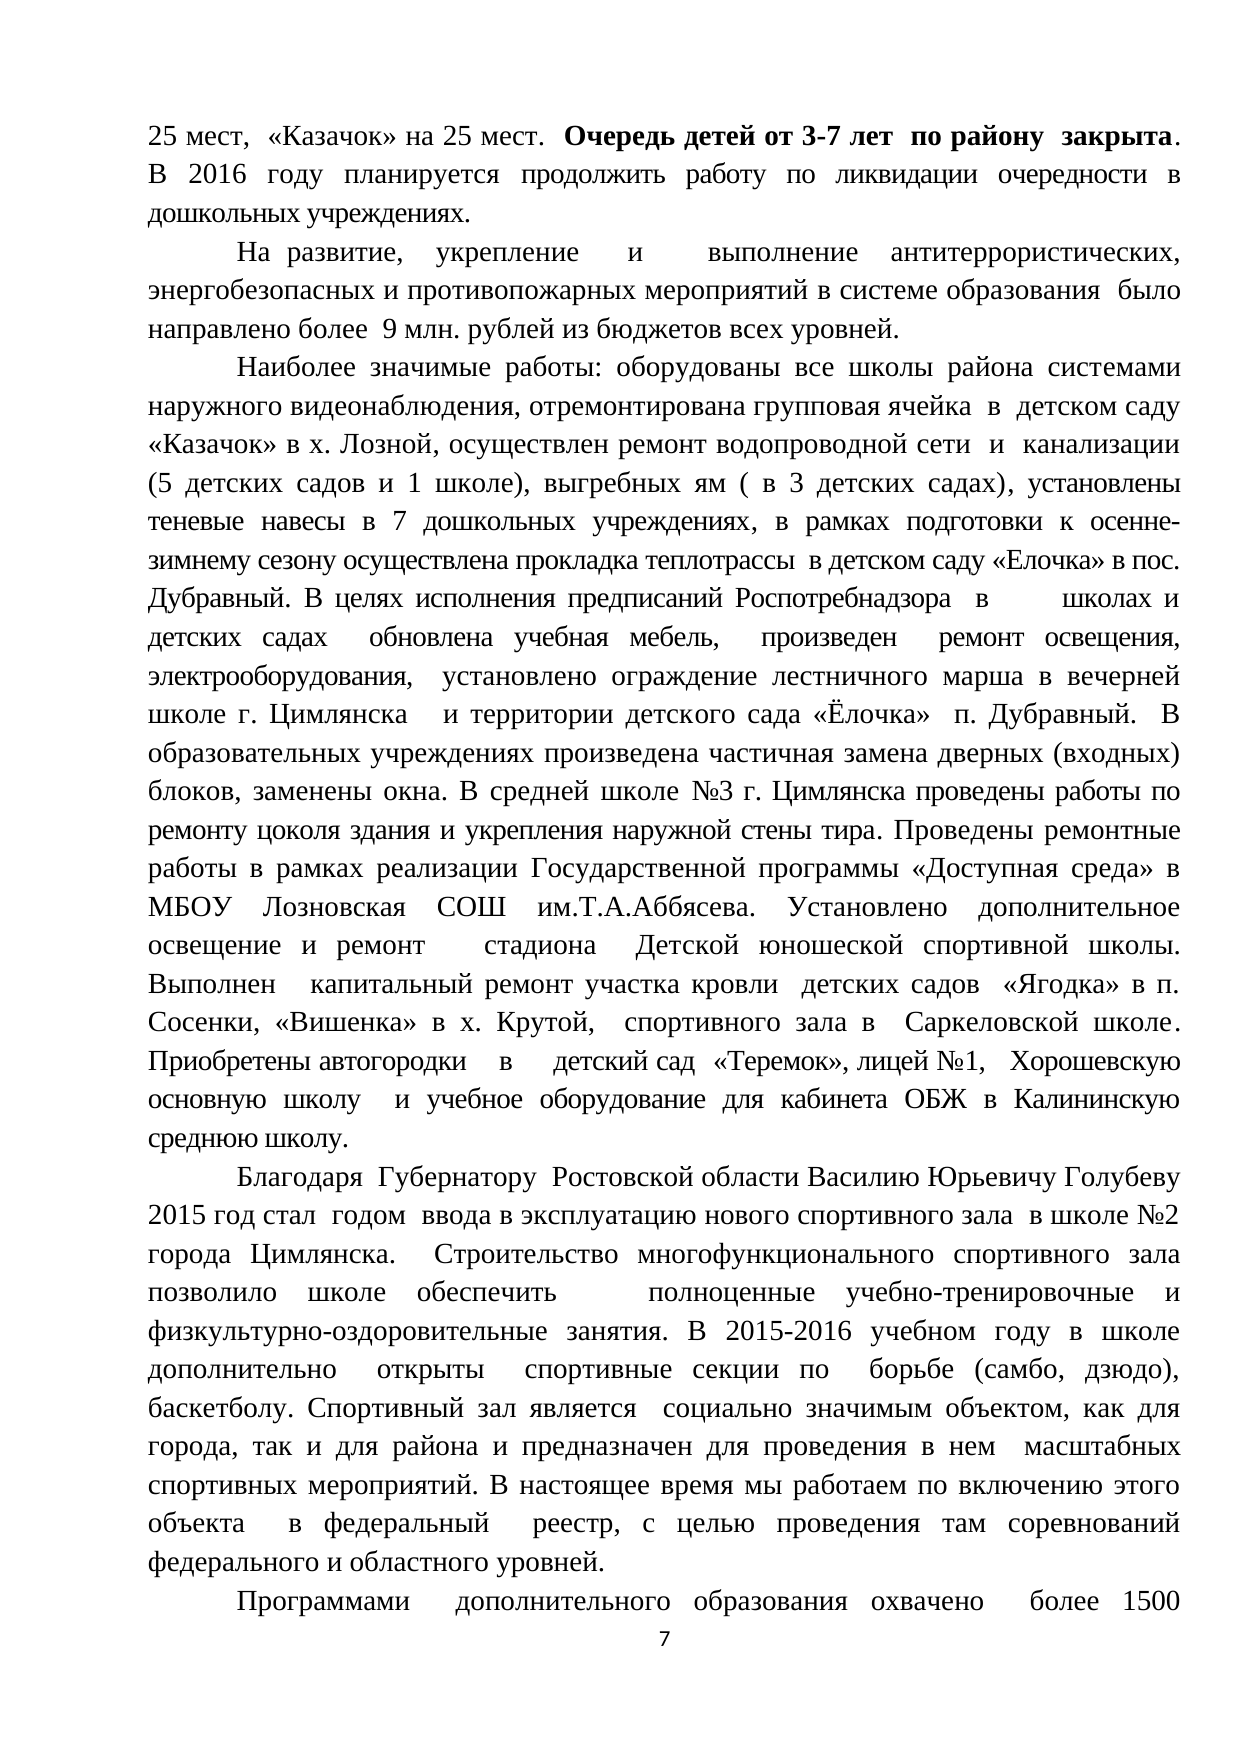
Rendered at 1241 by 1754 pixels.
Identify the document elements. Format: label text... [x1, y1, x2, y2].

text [148, 1583, 1181, 1616]
text Наиболее значимые работы: оборудованы все школы района системами наружного видеонаблюдения, отремонтирована групповая ячейка в детском саду «Казачок» в х. Лозной, осуществлен ремонт водопроводной сети и канализации (5 детских садов и 1 школе), выгребных ям ( в 3 детских садах), установлены теневые навесы в 7 дошкольных учреждениях, в рамках подготовки к осенне- зимнему сезону осуществлена прокладка теплотрассы в детском саду «Елочка» в пос. Дубравный. В целях исполнения предписаний Роспотребнадзора в школах и детских садах обновлена учебная мебель, произведен ремонт освещения, электрооборудования, установлено ограждение лестничного марша в вечерней школе г. Цимлянска и территории детского сада «Ёлочка» п. Дубравный. В образовательных учреждениях произведена частичная замена дверных (входных) блоков, заменены окна. В средней школе №3 г. Цимлянска проведены работы по ремонту цоколя здания и укрепления наружной стены тира. Проведены ремонтные работы в рамках реализации Государственной программы «Доступная среда» в МБОУ Лозновская СОШ им.Т.А.Аббясева. Установлено дополнительное освещение и ремонт стадиона Детской юношеской спортивной школы. Выполнен капитальный ремонт участка кровли детских садов «Ягодка» в п. Сосенки, «Вишенка» в х. Крутой, спортивного зала в Саркеловской школе. Приобретены автогородки в детский сад «Теремок», лицей №1, Хорошевскую основную школу и учебное оборудование для кабинета ОБЖ в Калининскую среднюю школу. [148, 349, 1181, 1154]
text Благодаря Губернатору Ростовской области Василию Юрьевичу Голубеву 2015 год стал годом ввода в эксплуатацию нового спортивного зала в школе №2 города Цимлянска. Строительство многофункционального спортивного зала позволило школе обеспечить полноценные учебно-тренировочные и физкультурно-оздоровительные занятия. В 2015-2016 учебном году в школе дополнительно открыты спортивные секции по борьбе (самбо, дзюдо), баскетболу. Спортивный зал является социально значимым объектом, как для города, так и для района и предназначен для проведения в нем масштабных спортивных мероприятий. В настоящее время мы работаем по включению этого объекта в федеральный реестр, с целью проведения там соревнований федерального и областного уровней. [148, 1159, 1181, 1578]
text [148, 118, 1181, 229]
text На развитие, укрепление и выполнение антитеррористических, энергобезопасных и противопожарных мероприятий в системе образования было направлено более 9 млн. рублей из бюджетов всех уровней. [148, 234, 1181, 344]
